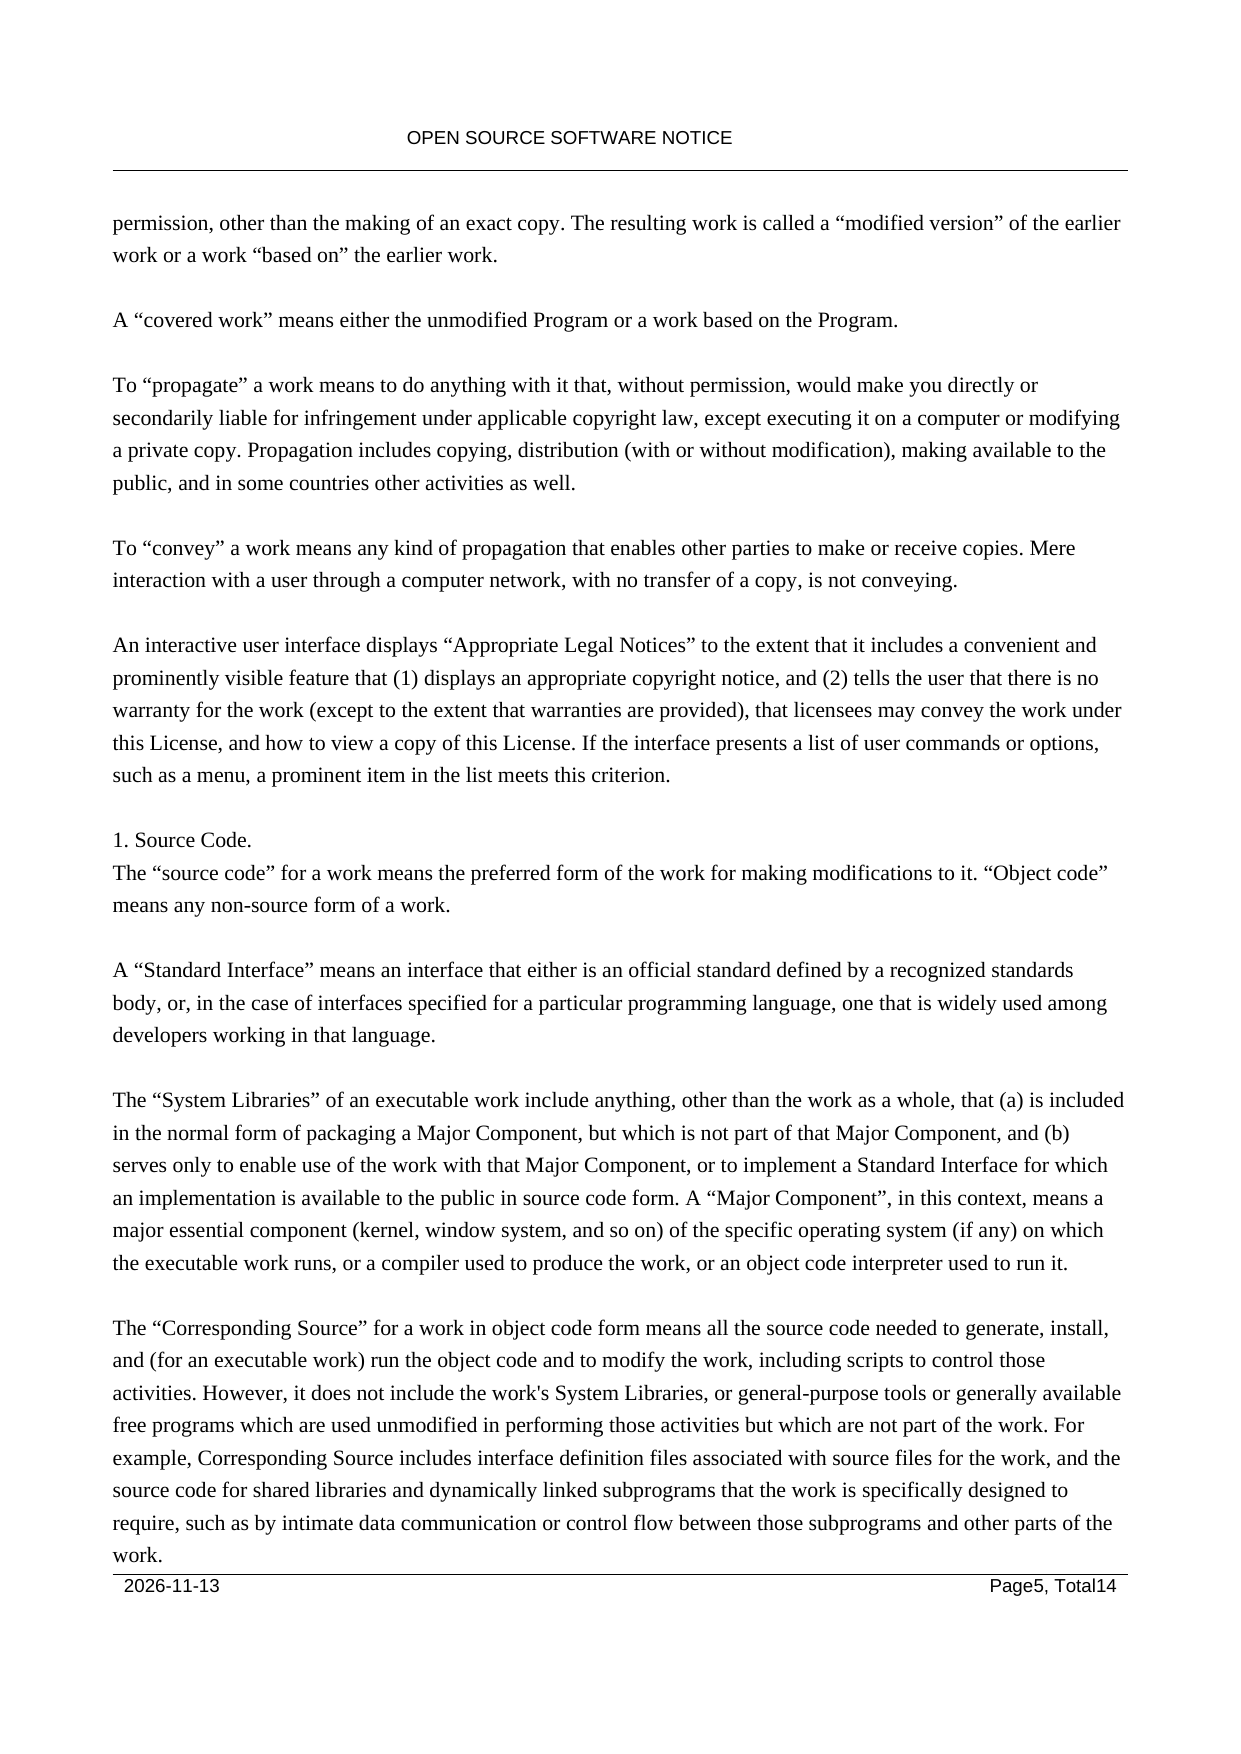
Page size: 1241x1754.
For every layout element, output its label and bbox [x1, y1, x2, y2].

text [112, 206, 1128, 1571]
